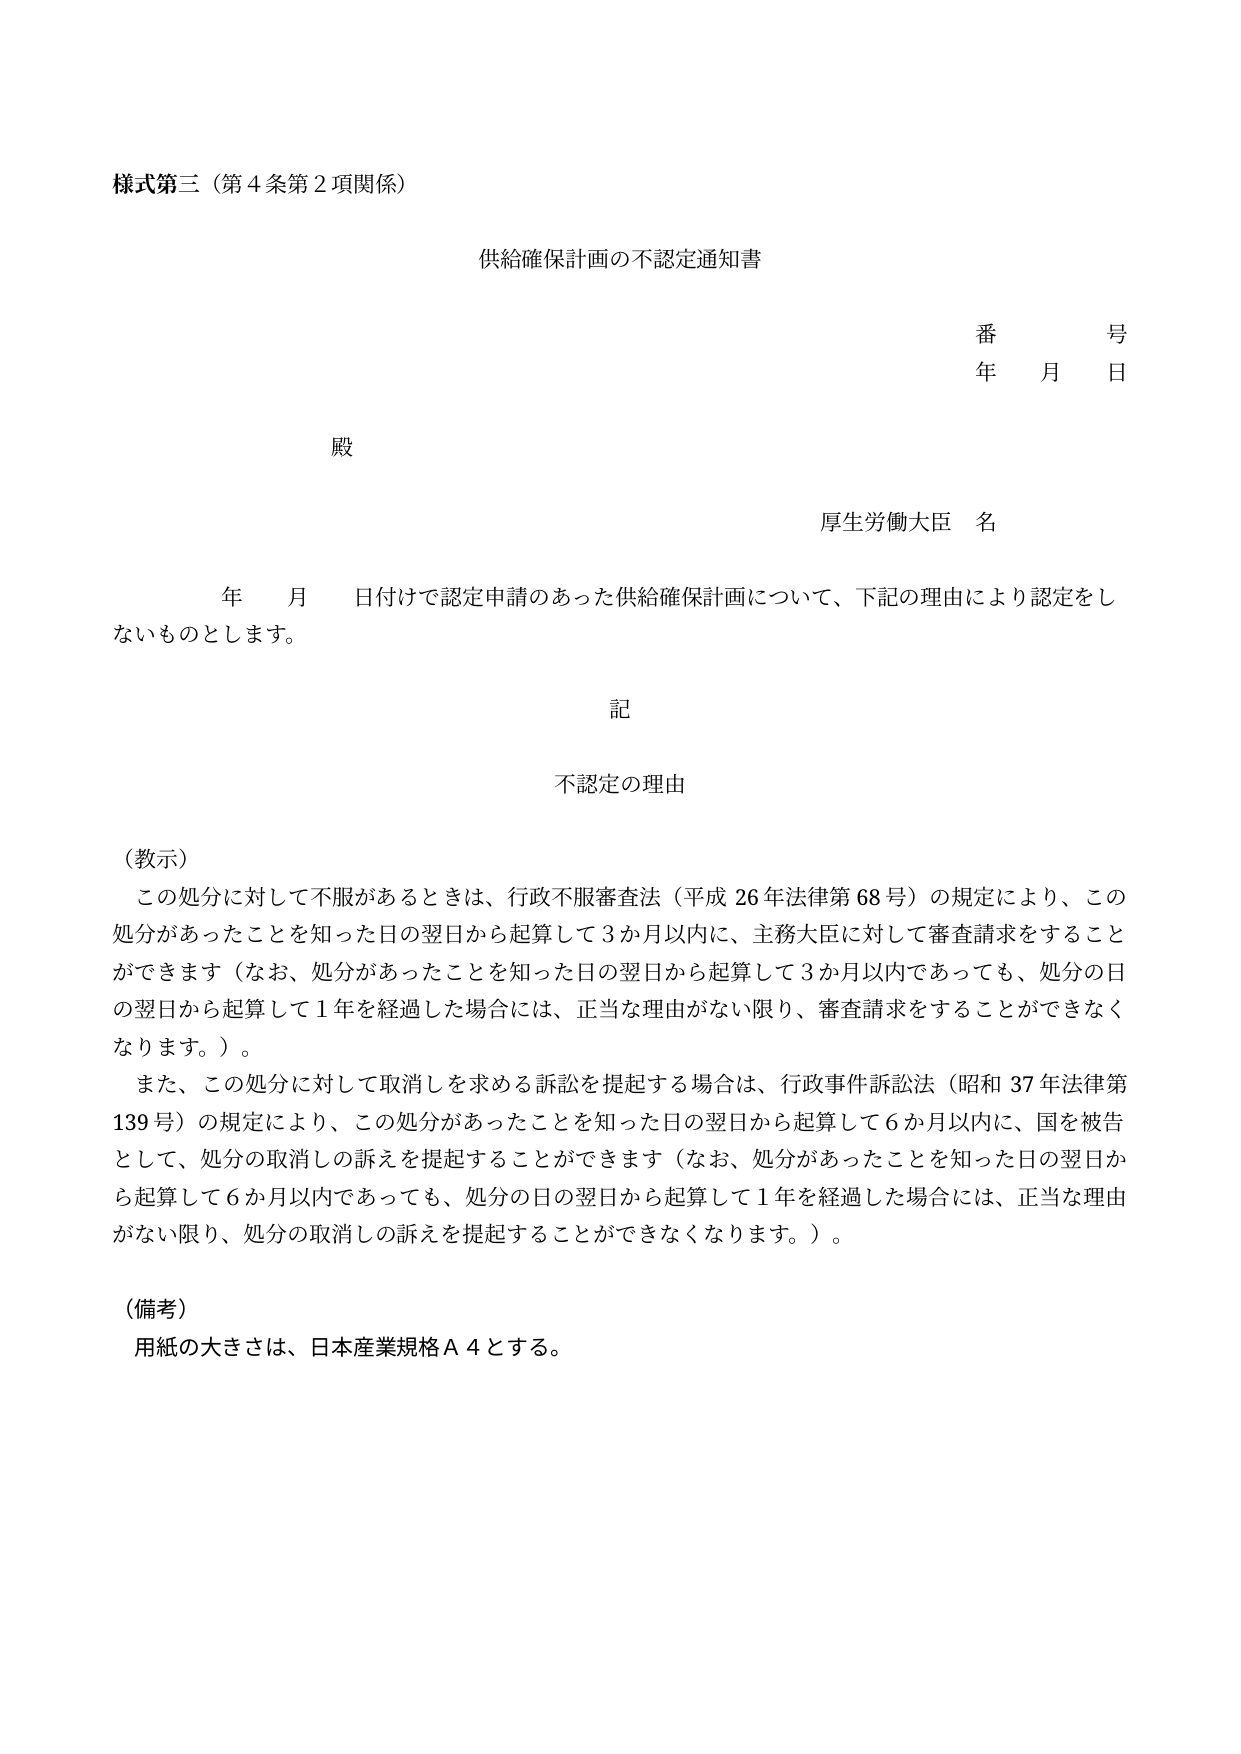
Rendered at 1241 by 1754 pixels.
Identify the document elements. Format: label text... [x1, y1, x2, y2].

subtitle 記 [112, 689, 1128, 727]
text 様式第三（第４条第２項関係） [112, 164, 1128, 202]
text また、この処分に対して取消しを求める訴訟を提起する場合は、行政事件訴訟法（昭和37年法律第139号）の規定により、この処分があったことを知った日の翌日から起算して６か月以内に、国を被告として、処分の取消しの訴えを提起することができます（なお、処分があったことを知った日の翌日から起算して６か月以内であっても、処分の日の翌日から起算して１年を経過した場合には、正当な理由がない限り、処分の取消しの訴えを提起することができなくなります。）。 [112, 1064, 1128, 1252]
text 用紙の大きさは、日本産業規格Ａ４とする。 [134, 1327, 1128, 1364]
text （備考） [112, 1289, 1128, 1327]
text 年 月 日付けで認定申請のあった供給確保計画について、下記の理由により認定をしないものとします。 [112, 577, 1128, 652]
text （教示） [112, 839, 1128, 877]
text 不認定の理由 [112, 764, 1128, 802]
text 供給確保計画の不認定通知書 [112, 239, 1128, 277]
text 番 号 [112, 314, 1128, 352]
text 殿 [331, 427, 1128, 464]
text 年 月 日 [112, 352, 1128, 389]
text この処分に対して不服があるときは、行政不服審査法（平成26年法律第68号）の規定により、この処分があったことを知った日の翌日から起算して３か月以内に、主務大臣に対して審査請求をすることができます（なお、処分があったことを知った日の翌日から起算して３か月以内であっても、処分の日の翌日から起算して１年を経過した場合には、正当な理由がない限り、審査請求をすることができなくなります。）。 [112, 877, 1128, 1064]
text 厚生労働大臣 名 [112, 502, 997, 539]
